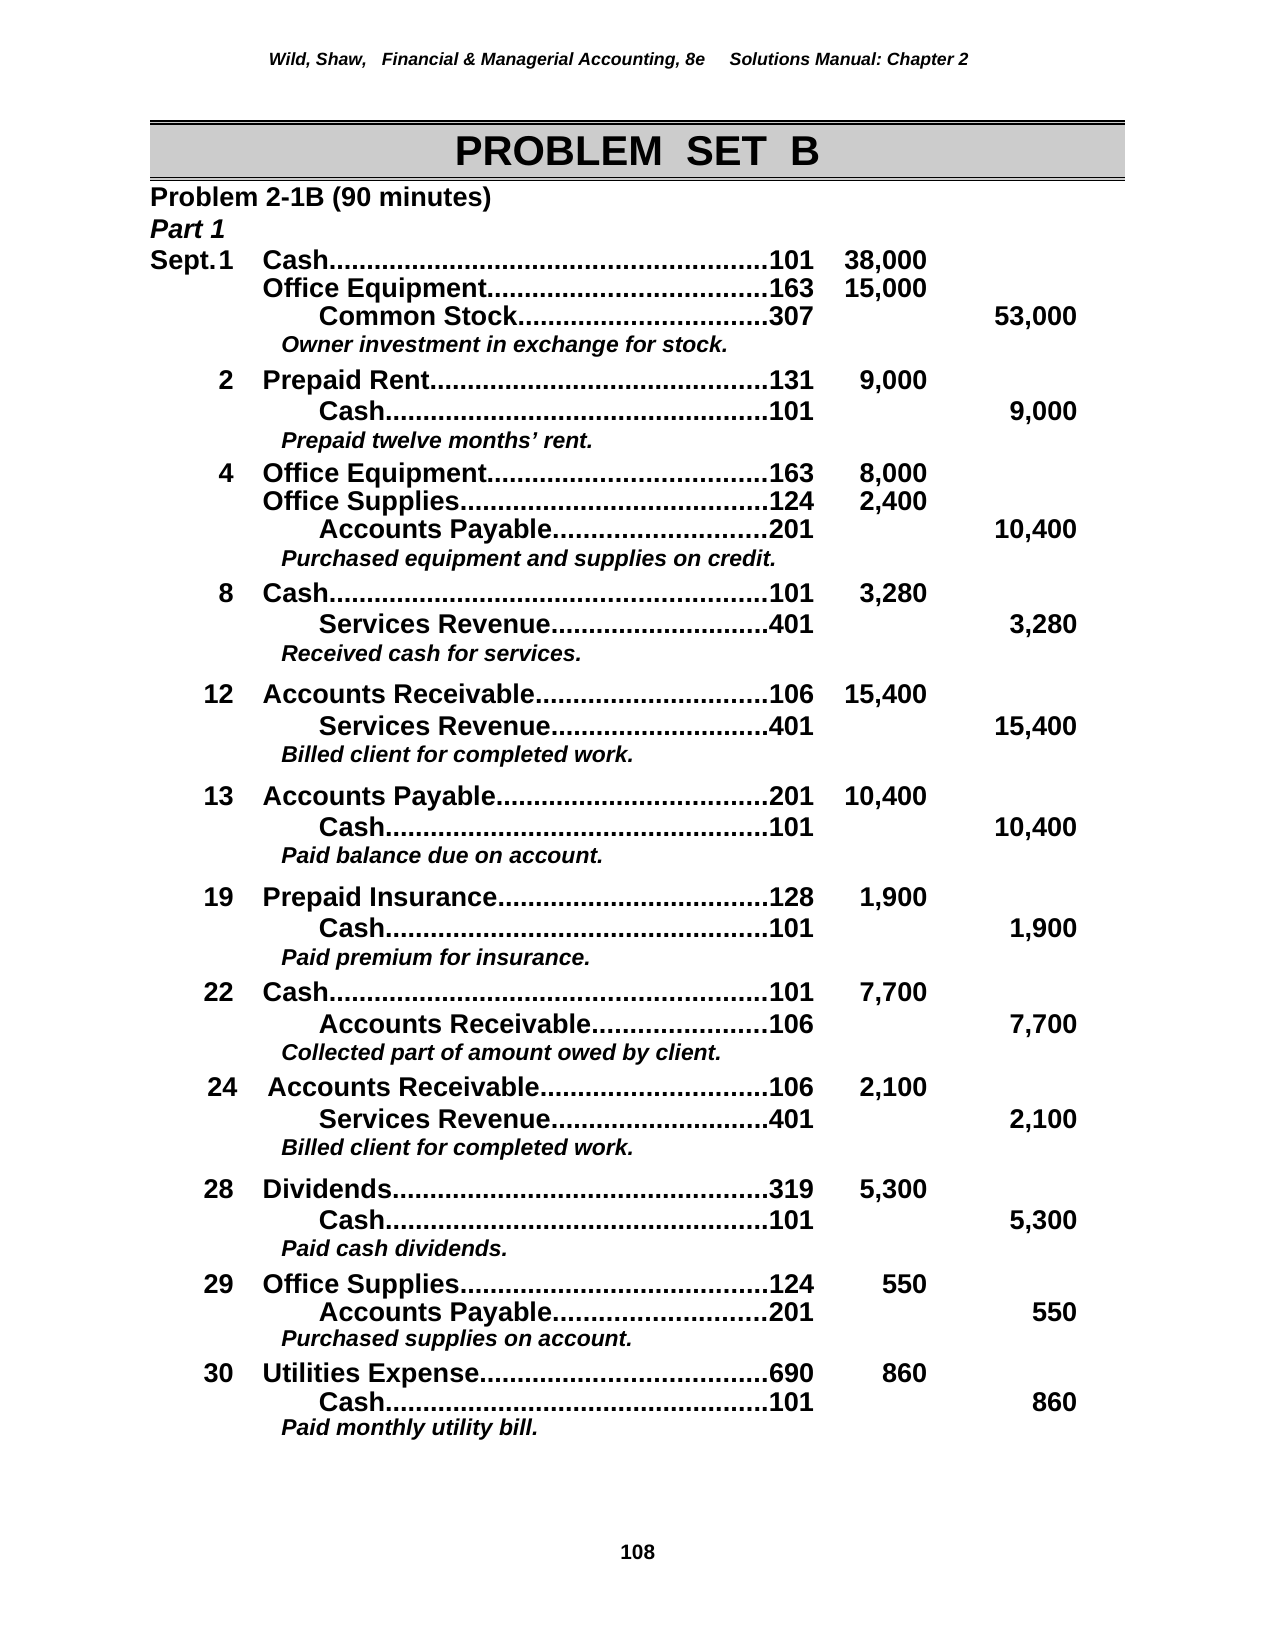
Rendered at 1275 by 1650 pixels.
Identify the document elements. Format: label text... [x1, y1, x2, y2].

text Common Stock 307 53,000 [150, 303, 1125, 331]
text Problem sET b [150, 125, 1125, 177]
text Accounts Payable 201 550 [150, 1299, 1125, 1327]
text Office Equipment 163 15,000 [150, 275, 1125, 303]
text Accounts Receivable 106 7,700 [150, 1008, 1125, 1039]
text Paid premium for insurance. [150, 944, 758, 970]
text 29 Office Supplies 124 550 [150, 1268, 1125, 1299]
text Received cash for services. [150, 640, 758, 666]
text 2 Prepaid Rent 131 9,000 [150, 364, 1125, 395]
text Cash 101 10,400 [150, 811, 1125, 842]
text Cash 101 5,300 [150, 1204, 1125, 1235]
text Prepaid twelve months’ rent. [150, 427, 758, 453]
text 13 Accounts Payable 201 10,400 [150, 780, 1125, 811]
text Services Revenue 401 15,400 [150, 710, 1125, 741]
text Billed client for completed work. [150, 741, 758, 767]
text Services Revenue 401 2,100 [150, 1103, 1125, 1134]
text Cash 101 860 [150, 1388, 1125, 1417]
text Purchased equipment and supplies on credit. [150, 544, 806, 571]
text 4 Office Equipment 163 8,000 [150, 457, 1125, 488]
text Part 1 [150, 213, 1125, 244]
text Office Supplies 124 2,400 [150, 488, 1125, 516]
text Accounts Payable 201 10,400 [150, 516, 1125, 544]
text Owner investment in exchange for stock. [150, 331, 758, 358]
text 30 Utilities Expense 690 860 [150, 1357, 1125, 1388]
text 22 Cash 101 7,700 [150, 976, 1125, 1008]
text Cash 101 1,900 [150, 912, 1125, 944]
text 12 Accounts Receivable 106 15,400 [150, 678, 1125, 710]
text Paid monthly utility bill. [150, 1417, 758, 1440]
text Sept. 1 Cash 101 38,000 [150, 244, 1125, 275]
text Cash 101 9,000 [150, 395, 1125, 427]
text Problem 2-1B (90 minutes) [150, 181, 1125, 213]
text Services Revenue 401 3,280 [150, 608, 1125, 640]
text 8 Cash 101 3,280 [150, 577, 1125, 608]
text 24 Accounts Receivable 106 2,100 [150, 1071, 1078, 1103]
text 28 Dividends 319 5,300 [150, 1173, 1125, 1204]
text Purchased supplies on account. [150, 1327, 758, 1351]
text Billed client for completed work. [150, 1134, 758, 1160]
text 19 Prepaid Insurance 128 1,900 [150, 881, 1125, 912]
text Collected part of amount owed by client. [150, 1039, 758, 1065]
text Paid cash dividends. [150, 1235, 758, 1262]
text Paid balance due on account. [150, 842, 758, 869]
